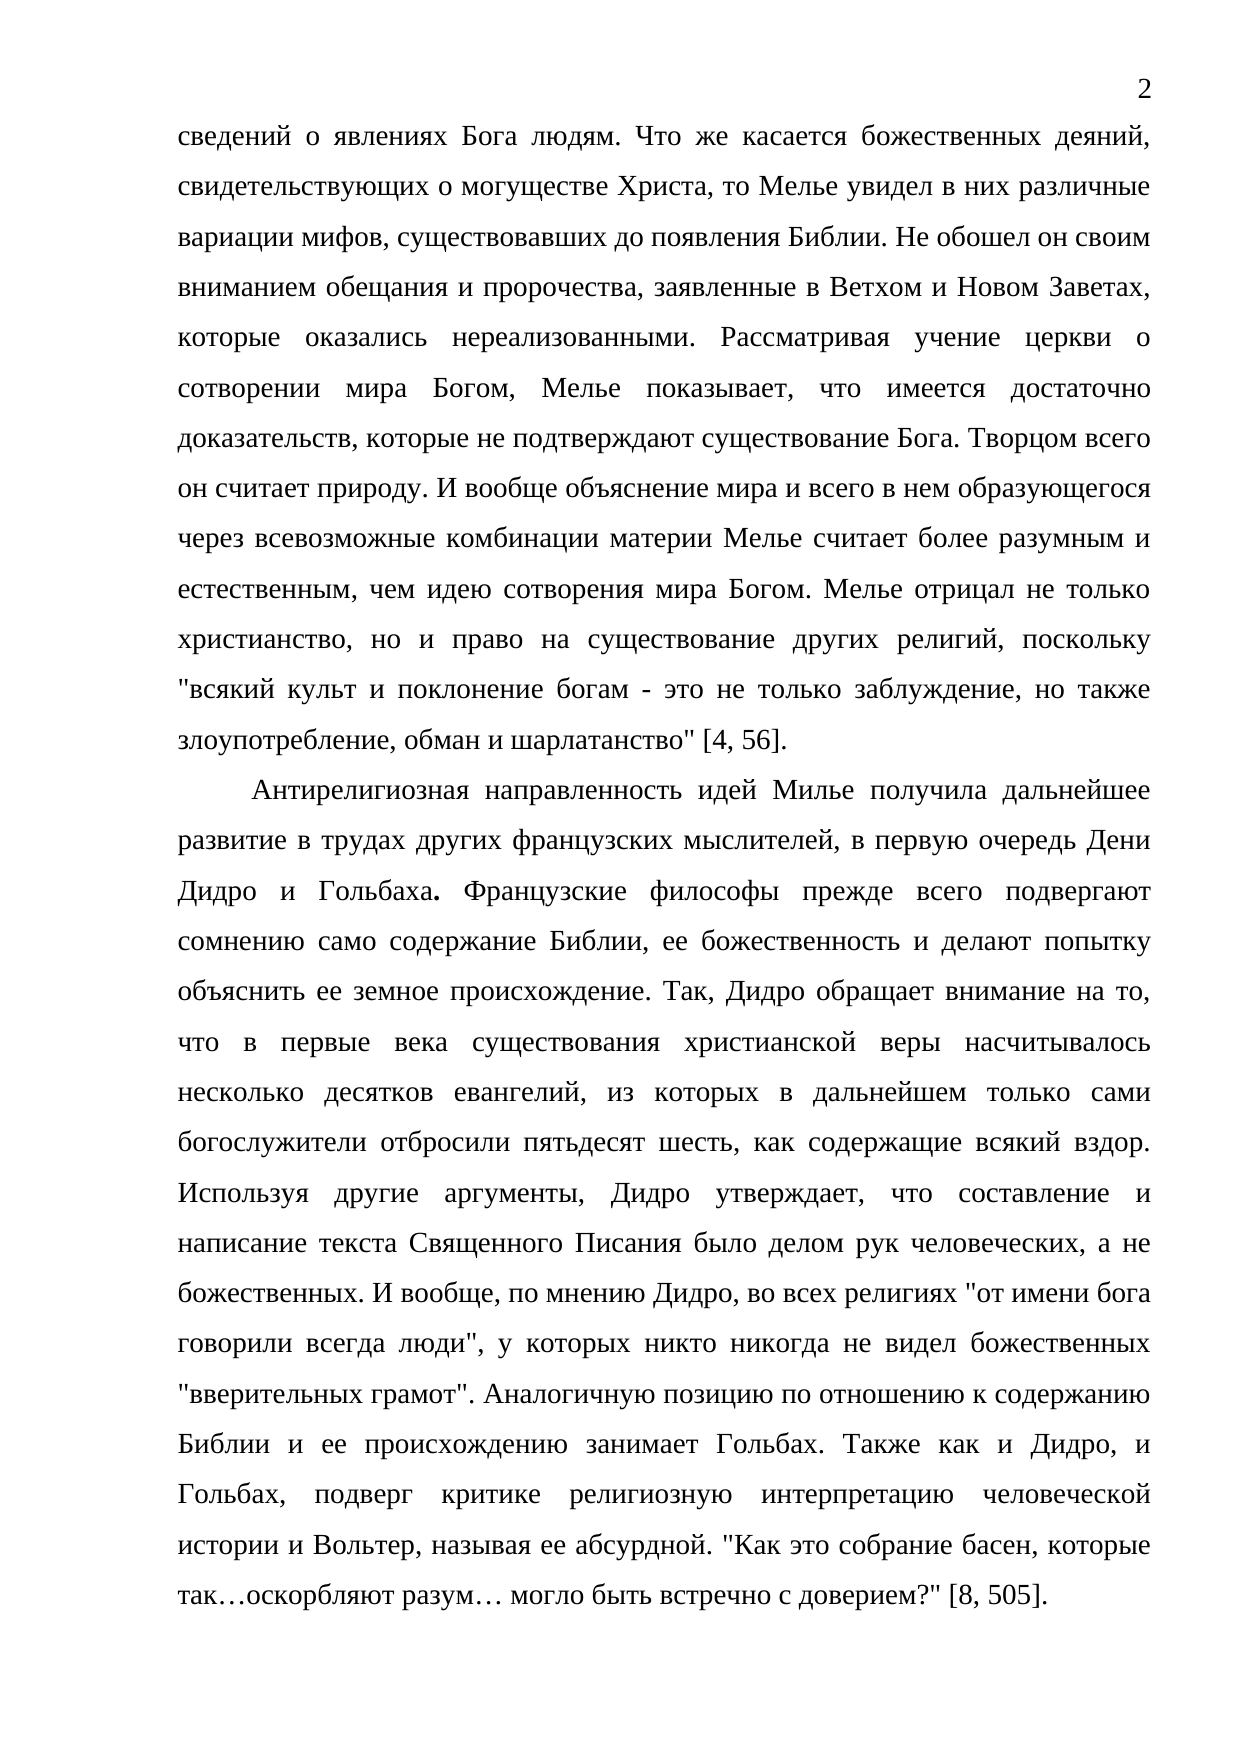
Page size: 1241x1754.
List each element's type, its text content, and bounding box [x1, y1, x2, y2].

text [177, 118, 1152, 755]
text Антирелигиозная направленность идей Милье получила дальнейшее развитие в трудах других французских мыслителей, в первую очередь Дени Дидро и Гольбаха. Французские философы прежде всего подвергают сомнению само содержание Библии, ее божественность и делают попытку объяснить ее земное происхождение. Так, Дидро обращает внимание на то, что в первые века существования христианской веры насчитывалось несколько десятков евангелий, из которых в дальнейшем только сами богослужители отбросили пятьдесят шесть, как содержащие всякий вздор. Используя другие аргументы, Дидро утверждает, что составление и написание текста Священного Писания было делом рук человеческих, а не божественных. И вообще, по мнению Дидро, во всех религиях "от имени бога говорили всегда люди", у которых никто никогда не видел божественных "вверительных грамот". Аналогичную позицию по отношению к содержанию Библии и ее происхождению занимает Гольбах. Также как и Дидро, и Гольбах, подверг критике религиозную интерпретацию человеческой истории и Вольтер, называя ее абсурдной. "Как это собрание басен, которые так…оскорбляют разум… могло быть встречно с доверием?" [8, 505]. [177, 772, 1152, 1611]
